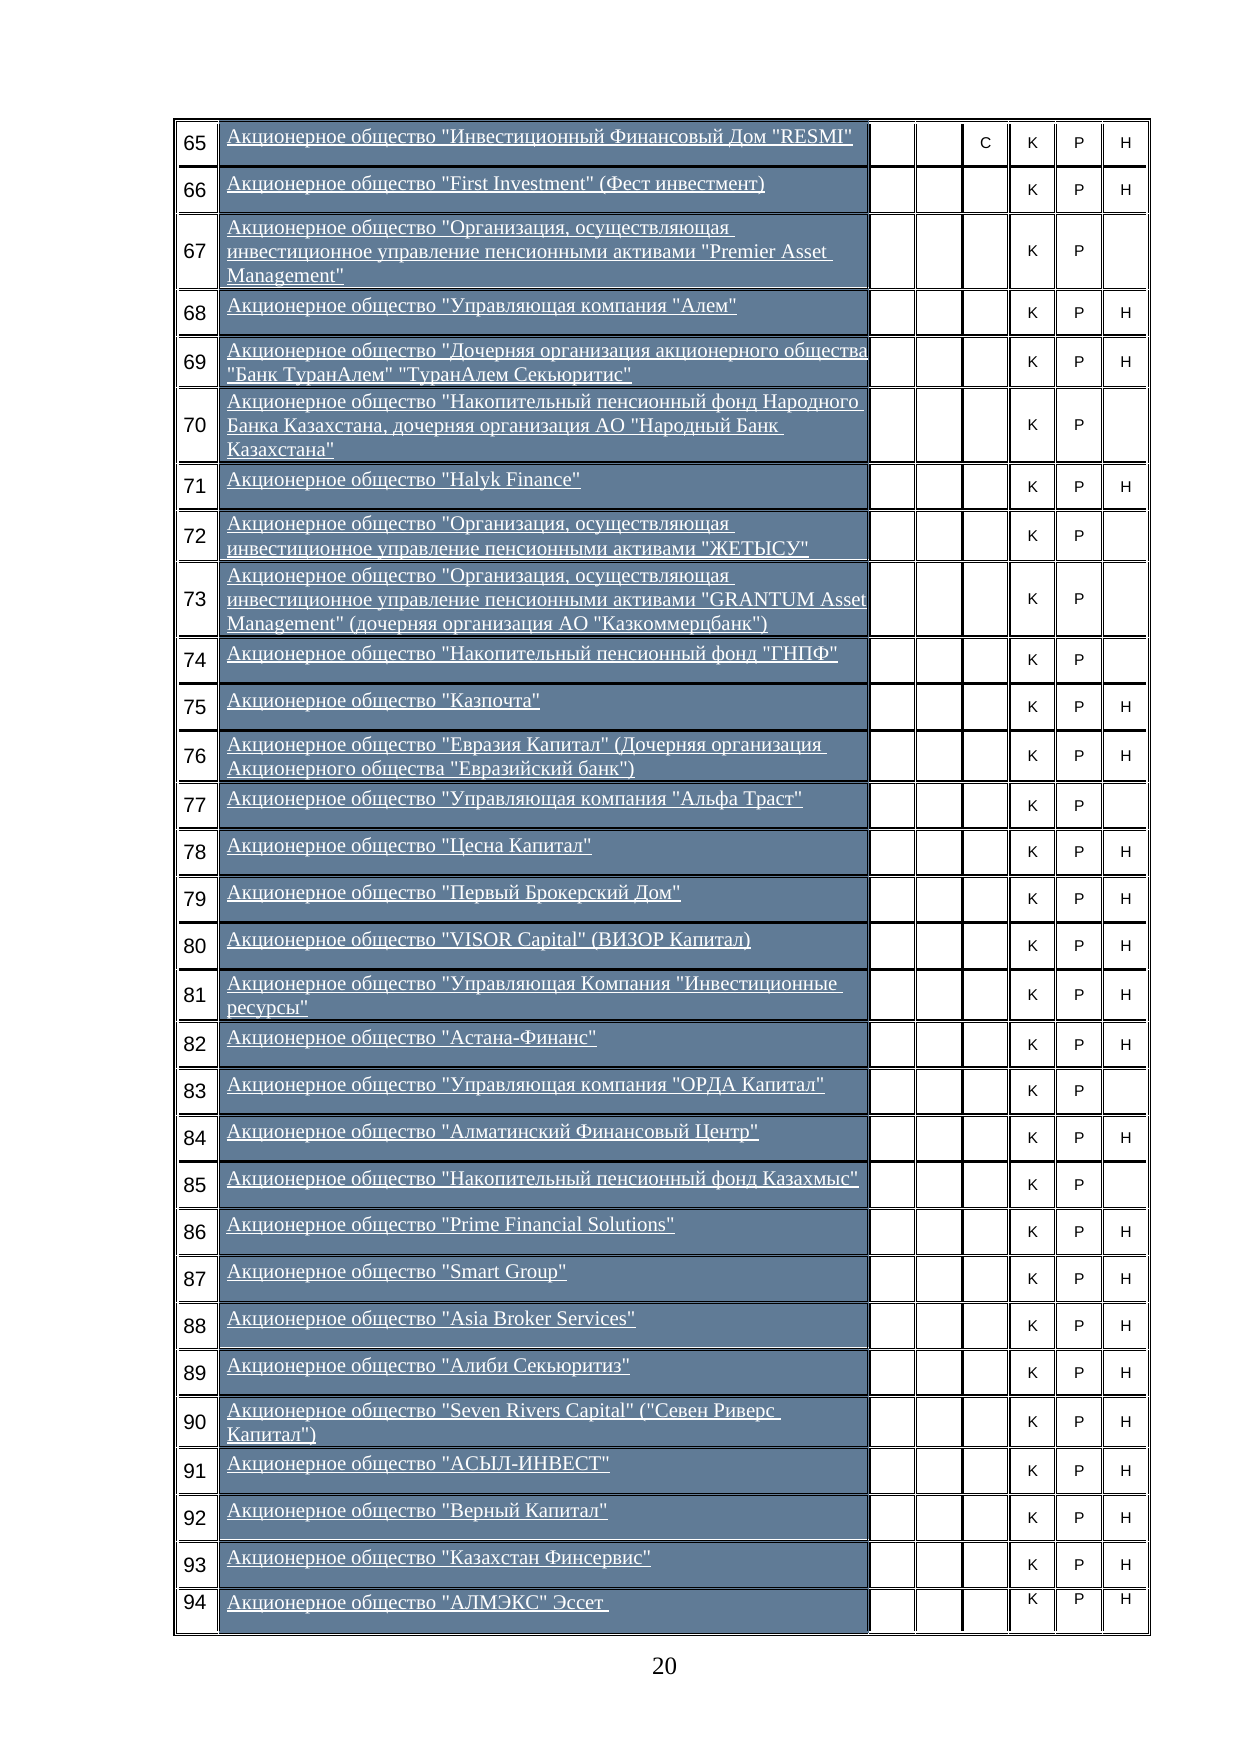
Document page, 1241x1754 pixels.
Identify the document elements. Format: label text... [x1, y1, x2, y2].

table_cell K [1011, 1543, 1054, 1586]
table_cell K [1011, 1351, 1054, 1394]
table_cell [964, 1070, 1007, 1113]
table_cell [917, 971, 961, 1019]
table_cell [964, 1351, 1007, 1394]
table_cell [220, 1117, 867, 1160]
table_cell 65 [177, 122, 218, 165]
table_cell K [1011, 168, 1054, 212]
table_cell P [1057, 1496, 1101, 1539]
table_cell [220, 831, 867, 874]
table_cell [871, 1070, 914, 1113]
table_cell [917, 512, 961, 559]
table_cell [917, 1070, 961, 1113]
table_cell 71 [177, 461, 217, 508]
table_cell [917, 784, 961, 827]
table_cell [871, 924, 914, 968]
table_cell 91 [175, 1446, 218, 1493]
table_cell [871, 563, 914, 635]
table_cell [964, 1304, 1007, 1347]
table_cell [1104, 560, 1148, 635]
table_cell [1104, 1160, 1148, 1207]
table_cell K [1011, 878, 1054, 921]
table_cell 87 [175, 1254, 218, 1301]
table_cell K [1011, 563, 1054, 635]
table_cell K [1011, 1449, 1054, 1493]
table_cell [220, 639, 867, 682]
table_cell H [1103, 1493, 1149, 1539]
table_cell P [1057, 639, 1101, 682]
table_cell [220, 1543, 867, 1586]
table_cell [1103, 212, 1149, 287]
table_cell [871, 831, 914, 874]
table_cell 86 [175, 1207, 218, 1254]
table_cell H [1104, 968, 1149, 1019]
table_cell [871, 1210, 914, 1254]
table_cell [871, 878, 914, 921]
table_cell [220, 338, 867, 386]
table_cell K [1011, 1210, 1054, 1254]
table_cell H [1104, 334, 1148, 386]
table_cell K [1011, 389, 1054, 461]
table_cell 80 [177, 921, 217, 968]
table_cell 93 [177, 1540, 217, 1586]
table_cell [964, 1543, 1007, 1586]
table_cell P [1057, 1351, 1101, 1394]
table_cell [220, 1023, 867, 1066]
table_cell P [1057, 1543, 1101, 1586]
table_cell [917, 831, 961, 874]
table_cell [964, 1496, 1007, 1539]
table_cell [917, 1117, 961, 1160]
table_cell P [1057, 1117, 1101, 1160]
table_cell [917, 1398, 961, 1446]
table_cell [871, 512, 914, 559]
table_cell [220, 1163, 867, 1207]
table_cell [219, 120, 869, 165]
table_cell K [1011, 291, 1054, 334]
table_cell [871, 732, 914, 780]
table_cell [964, 732, 1007, 780]
table_cell [917, 563, 961, 635]
table_cell P [1057, 291, 1101, 334]
table_cell 81 [175, 968, 217, 1019]
table_cell [916, 122, 962, 165]
table_cell [917, 465, 961, 508]
table_cell K [1011, 338, 1054, 386]
table_cell [220, 1257, 867, 1301]
table_cell [964, 878, 1007, 921]
table_cell P [1057, 685, 1101, 729]
table_cell [917, 639, 961, 682]
table_cell [220, 971, 867, 1019]
table_cell [917, 389, 961, 461]
table_cell [871, 1257, 914, 1301]
table_cell [916, 1590, 962, 1633]
table_cell [964, 1210, 1007, 1254]
table_cell H [1103, 1301, 1149, 1347]
table_cell [220, 685, 867, 729]
table_cell [917, 1304, 961, 1347]
table_cell K [1011, 639, 1054, 682]
table_cell [917, 1210, 961, 1254]
table_cell [917, 1023, 961, 1066]
table_cell [871, 215, 914, 287]
table_cell [871, 1117, 914, 1160]
table_cell H [1104, 729, 1148, 780]
table_cell P [1057, 1210, 1101, 1254]
table_cell P [1057, 215, 1101, 287]
table_cell [871, 639, 914, 682]
table_cell K [1011, 1398, 1054, 1446]
table_cell [871, 1304, 914, 1347]
table_cell [871, 1543, 914, 1586]
table_cell [964, 924, 1007, 968]
table_cell P [1057, 465, 1101, 508]
table_cell 70 [175, 386, 218, 461]
table_cell [964, 831, 1007, 874]
table_cell [917, 1257, 961, 1301]
table_cell H [1103, 122, 1148, 165]
table_cell [964, 1117, 1007, 1160]
table_cell [220, 1070, 867, 1113]
table_cell [871, 168, 914, 212]
table_cell [220, 1304, 867, 1347]
table_cell [964, 685, 1007, 729]
table_cell [220, 215, 867, 287]
table_cell [917, 215, 961, 287]
table_cell 89 [177, 1348, 217, 1394]
table_cell K [1011, 924, 1054, 968]
table_cell K [1011, 685, 1054, 729]
table_cell H [1104, 682, 1148, 729]
table_cell P [1057, 563, 1101, 635]
table_cell [871, 1023, 914, 1066]
table_cell [964, 215, 1007, 287]
table_cell K [1011, 1070, 1054, 1113]
table_cell H [1104, 1540, 1148, 1586]
table_cell [917, 1351, 961, 1394]
table_cell K [1011, 831, 1054, 874]
table_cell [917, 1543, 961, 1586]
table_cell [917, 685, 961, 729]
table_cell [1104, 508, 1148, 559]
table_cell 75 [177, 682, 217, 729]
table_cell H [1104, 1348, 1148, 1394]
table_cell P [1057, 878, 1101, 921]
table_cell 82 [177, 1019, 217, 1066]
table_cell [220, 512, 867, 559]
table_cell [220, 1496, 867, 1539]
table_cell [964, 1163, 1007, 1207]
table_cell [964, 338, 1007, 386]
table_cell [917, 924, 961, 968]
table_cell [871, 971, 914, 1019]
table_cell P [1057, 1023, 1101, 1066]
table_cell P [1057, 1304, 1101, 1347]
table_cell K [1011, 465, 1054, 508]
table_cell H [1104, 461, 1148, 508]
table_cell 85 [177, 1160, 217, 1207]
table_cell [964, 784, 1007, 827]
table_cell P [1056, 1590, 1102, 1633]
table_cell 88 [175, 1301, 218, 1347]
table_cell [220, 1210, 867, 1254]
table_cell [964, 1023, 1007, 1066]
table_cell [871, 1449, 914, 1493]
table_cell [871, 338, 914, 386]
table_cell K [1009, 122, 1056, 165]
table_cell [220, 732, 867, 780]
table_cell [220, 924, 867, 968]
table_cell 74 [177, 635, 217, 682]
table_cell [964, 1449, 1007, 1493]
table_cell H [1104, 1394, 1148, 1446]
table_cell H [1103, 1207, 1149, 1254]
table_cell H [1104, 874, 1148, 921]
table_cell K [1011, 1257, 1054, 1301]
table_cell K [1011, 512, 1054, 559]
table_cell H [1104, 827, 1148, 874]
table_cell 66 [177, 165, 217, 212]
table_cell P [1057, 338, 1101, 386]
table_cell [917, 338, 961, 386]
table_cell [964, 563, 1007, 635]
table_cell [964, 389, 1007, 461]
table_cell 69 [177, 334, 217, 386]
table_cell K [1011, 1163, 1054, 1207]
table_cell [917, 1449, 961, 1493]
table_cell [220, 1449, 867, 1493]
table_cell P [1057, 784, 1101, 827]
table_cell [1103, 386, 1149, 461]
table_cell [220, 563, 867, 635]
table_cell P [1057, 1070, 1101, 1113]
table_cell K [1011, 1117, 1054, 1160]
table_cell [871, 291, 914, 334]
table_cell [964, 971, 1007, 1019]
table_cell 76 [177, 729, 217, 780]
table_cell K [1011, 732, 1054, 780]
table_cell P [1057, 1257, 1101, 1301]
table_cell [917, 291, 961, 334]
table_cell C [962, 120, 1009, 165]
table_cell P [1057, 512, 1101, 559]
table_cell [1104, 780, 1148, 827]
table_cell [917, 1496, 961, 1539]
table_cell 78 [177, 827, 217, 874]
table_cell H [1103, 1586, 1148, 1633]
table_cell [220, 465, 867, 508]
table_cell P [1057, 1449, 1101, 1493]
table_cell [964, 168, 1007, 212]
table_cell P [1057, 1163, 1101, 1207]
table_cell [220, 784, 867, 827]
table_cell [219, 1586, 869, 1633]
table_cell H [1104, 1019, 1148, 1066]
table_cell [964, 512, 1007, 559]
table_cell H [1103, 1254, 1149, 1301]
table_cell H [1104, 288, 1148, 334]
table_cell K [1011, 215, 1054, 287]
table_cell 90 [177, 1394, 217, 1446]
table_cell K [1011, 971, 1054, 1019]
table_cell [917, 1163, 961, 1207]
table_cell K [1011, 784, 1054, 827]
table_cell [220, 291, 867, 334]
table_cell [964, 291, 1007, 334]
table_cell [871, 465, 914, 508]
table_cell [917, 168, 961, 212]
table_cell [220, 389, 867, 461]
table_cell [964, 465, 1007, 508]
table_cell [871, 1496, 914, 1539]
table_cell [869, 122, 916, 165]
table_cell 68 [177, 288, 217, 334]
table_cell [962, 1586, 1009, 1633]
table_cell [917, 878, 961, 921]
table_cell P [1057, 831, 1101, 874]
table_cell [964, 1257, 1007, 1301]
table_cell [220, 878, 867, 921]
table_cell K [1009, 1590, 1056, 1633]
table_cell K [1011, 1304, 1054, 1347]
table_cell 84 [177, 1113, 217, 1160]
table_cell K [1011, 1023, 1054, 1066]
table_cell 83 [177, 1066, 217, 1113]
table_cell H [1104, 921, 1148, 968]
table_cell 67 [175, 212, 218, 287]
table_cell P [1057, 389, 1101, 461]
table_cell [220, 1351, 867, 1394]
table_cell P [1057, 924, 1101, 968]
table_cell P [1057, 971, 1101, 1019]
table_cell 92 [175, 1493, 218, 1539]
table_cell [871, 389, 914, 461]
table_cell [964, 1398, 1007, 1446]
table_cell [220, 168, 867, 212]
table_cell [871, 1163, 914, 1207]
table_cell 94 [177, 1586, 218, 1633]
table_cell 73 [177, 560, 217, 635]
table_cell [1104, 635, 1148, 682]
table_cell H [1104, 1113, 1148, 1160]
table_cell P [1056, 122, 1102, 165]
table_cell [871, 784, 914, 827]
table_cell H [1103, 1446, 1149, 1493]
table_cell [871, 685, 914, 729]
table_cell [871, 1398, 914, 1446]
table_cell 72 [177, 508, 217, 559]
table_cell [871, 1351, 914, 1394]
table_cell [869, 1590, 916, 1633]
table_cell P [1057, 1398, 1101, 1446]
table_cell P [1057, 732, 1101, 780]
table_cell 79 [177, 874, 217, 921]
table_cell [917, 732, 961, 780]
table_cell 77 [177, 780, 217, 827]
table_cell [1104, 1066, 1148, 1113]
table_cell [220, 1398, 867, 1446]
table_cell H [1104, 165, 1148, 212]
table_cell P [1057, 168, 1101, 212]
table_cell K [1011, 1496, 1054, 1539]
table_cell [964, 639, 1007, 682]
